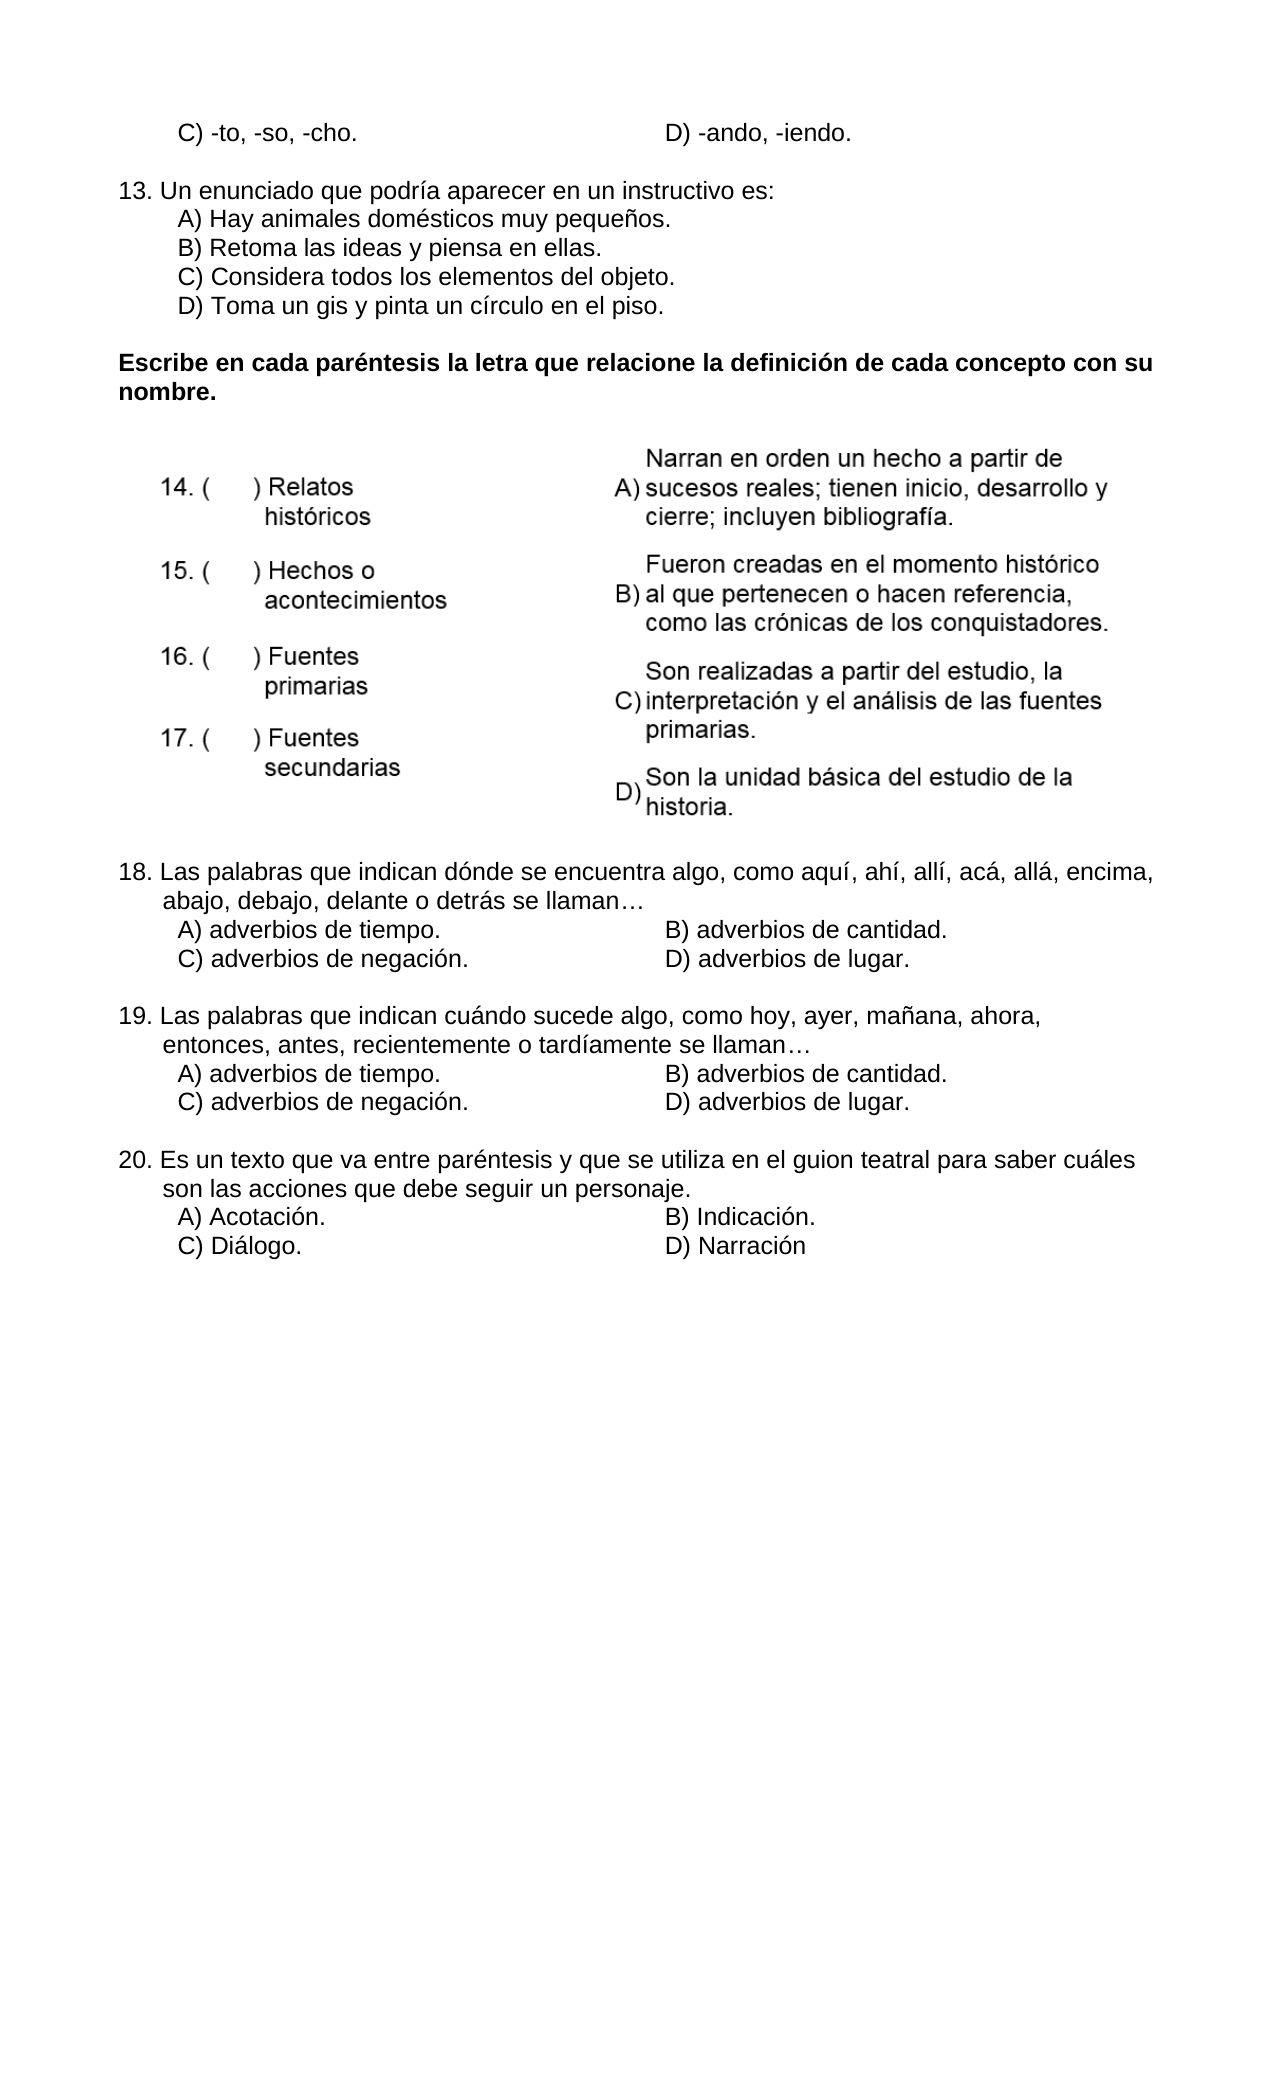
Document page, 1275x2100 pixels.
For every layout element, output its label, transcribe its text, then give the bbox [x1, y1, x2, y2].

text 20. Es un texto que va entre paréntesis y que se utiliza en el guion teatral para saber cuáles son las acciones que debe seguir un personaje. [118, 1145, 1157, 1202]
text A) Acotación. B) Indicación. [177, 1202, 1142, 1231]
text C) adverbios de negación. D) adverbios de lugar. [177, 943, 1142, 972]
text 13. Un enunciado que podría aparecer en un instructivo es: [118, 176, 1157, 204]
text 18. Las palabras que indican dónde se encuentra algo, como aquí, ahí, allí, acá, allá, encima, abajo, debajo, delante o detrás se llaman… [118, 857, 1157, 915]
text C) Diálogo. D) Narración [177, 1231, 1142, 1260]
text A) adverbios de tiempo. B) adverbios de cantidad. [177, 1058, 1142, 1087]
text D) Toma un gis y pinta un círculo en el piso. [177, 291, 1142, 319]
text C) Considera todos los elementos del objeto. [177, 262, 1142, 291]
text C) adverbios de negación. D) adverbios de lugar. [177, 1087, 1142, 1116]
picture [157, 434, 1118, 829]
text 19. Las palabras que indican cuándo sucede algo, como hoy, ayer, mañana, ahora, entonces, antes, recientemente o tardíamente se llaman… [118, 1001, 1157, 1058]
text C) -to, -so, -cho. D) -ando, -iendo. [177, 118, 1142, 147]
text Escribe en cada paréntesis la letra que relacione la definición de cada concepto con su nombre. [118, 348, 1157, 406]
text A) adverbios de tiempo. B) adverbios de cantidad. [177, 915, 1142, 943]
text A) Hay animales domésticos muy pequeños. [177, 204, 1142, 233]
text B) Retoma las ideas y piensa en ellas. [177, 233, 1142, 262]
